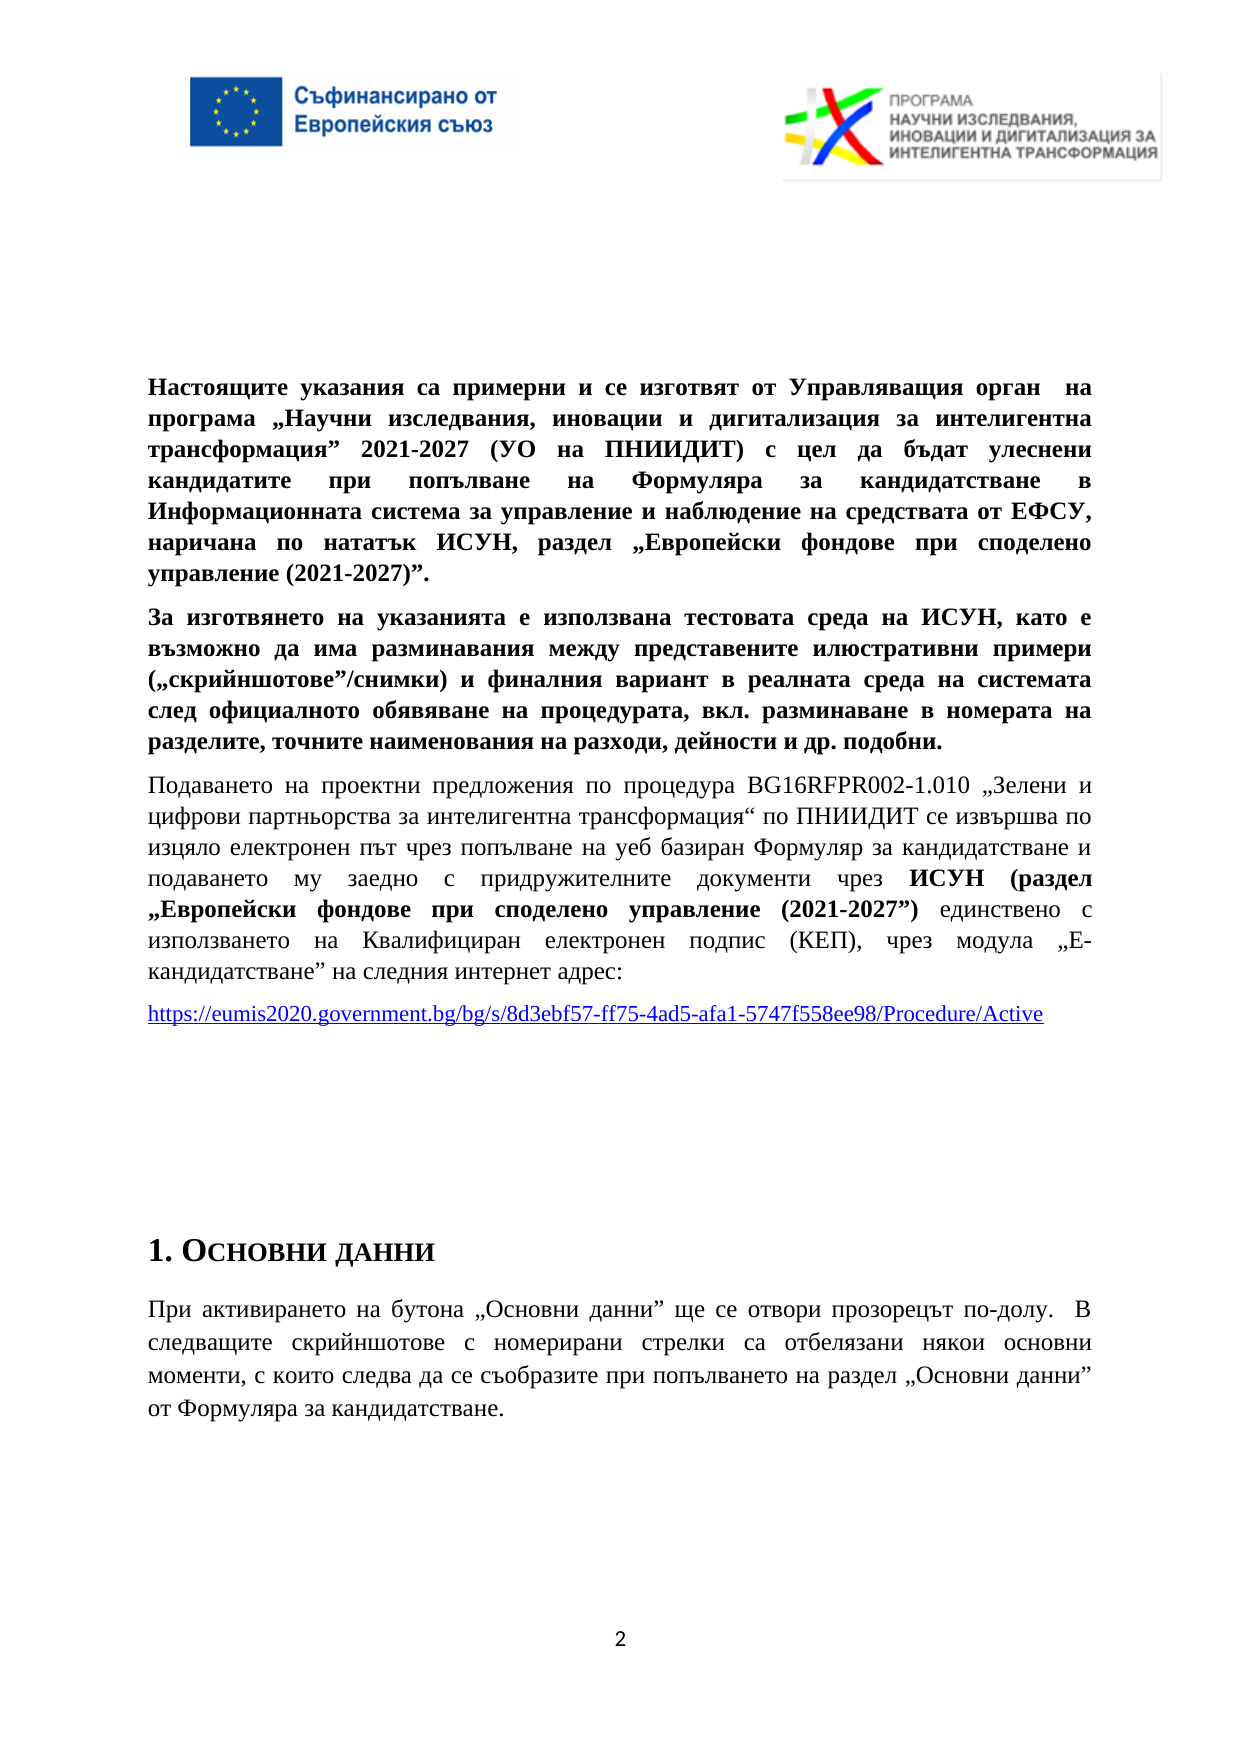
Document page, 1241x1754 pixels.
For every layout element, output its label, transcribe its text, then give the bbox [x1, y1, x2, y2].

text Настоящите указания са примерни и се изготвят от Управляващия орган на програма „Научни изследвания, иновации и дигитализация за интелигентна трансформация” 2021-2027 (УО на ПНИИДИТ) с цел да бъдат улеснени кандидатите при попълване на Формуляра за кандидатстване в Информационната система за управление и наблюдение на средствата от ЕФСУ, наричана по нататък ИСУН, раздел „Европейски фондове при споделено управление (2021-2027)”. [148, 372, 1093, 587]
picture [186, 73, 517, 151]
text За изготвянето на указанията е използвана тестовата среда на ИСУН, като е възможно да има разминавания между представените илюстративни примери („скрийншотове”/снимки) и финалния вариант в реалната среда на системата след официалното обявяване на процедурата, вкл. разминаване в номерата на разделите, точните наименования на разходи, дейности и др. подобни. [148, 602, 1093, 755]
text 1. Основни данни [148, 1231, 1093, 1269]
text Подаването на проектни предложения по процедура BG16RFPR002-1.010 „Зелени и цифрови партньорства за интелигентна трансформация“ по ПНИИДИТ се извършва по изцяло електронен път чрез попълване на уеб базиран Формуляр за кандидатстване и подаването му заедно с придружителните документи чрез ИСУН (раздел „Европейски фондове при споделено управление (2021-2027”) единствено с използването на Квалифициран електронен подпис (КЕП), чрез модула „Е-кандидатстване” на следния интернет адрес: [148, 770, 1093, 985]
text https://eumis2020.government.bg/bg/s/8d3ebf57-ff75-4ad5-afa1-5747f558ee98/Procedure/Active [148, 999, 1093, 1026]
picture [782, 73, 1163, 182]
text При активирането на бутона „Основни данни” ще се отвори прозорецът по-долу. В следващите скрийншотове с номерирани стрелки са отбелязани някои основни моменти, с които следва да се съобразите при попълването на раздел „Основни данни” от Формуляра за кандидатстване. [148, 1294, 1093, 1422]
